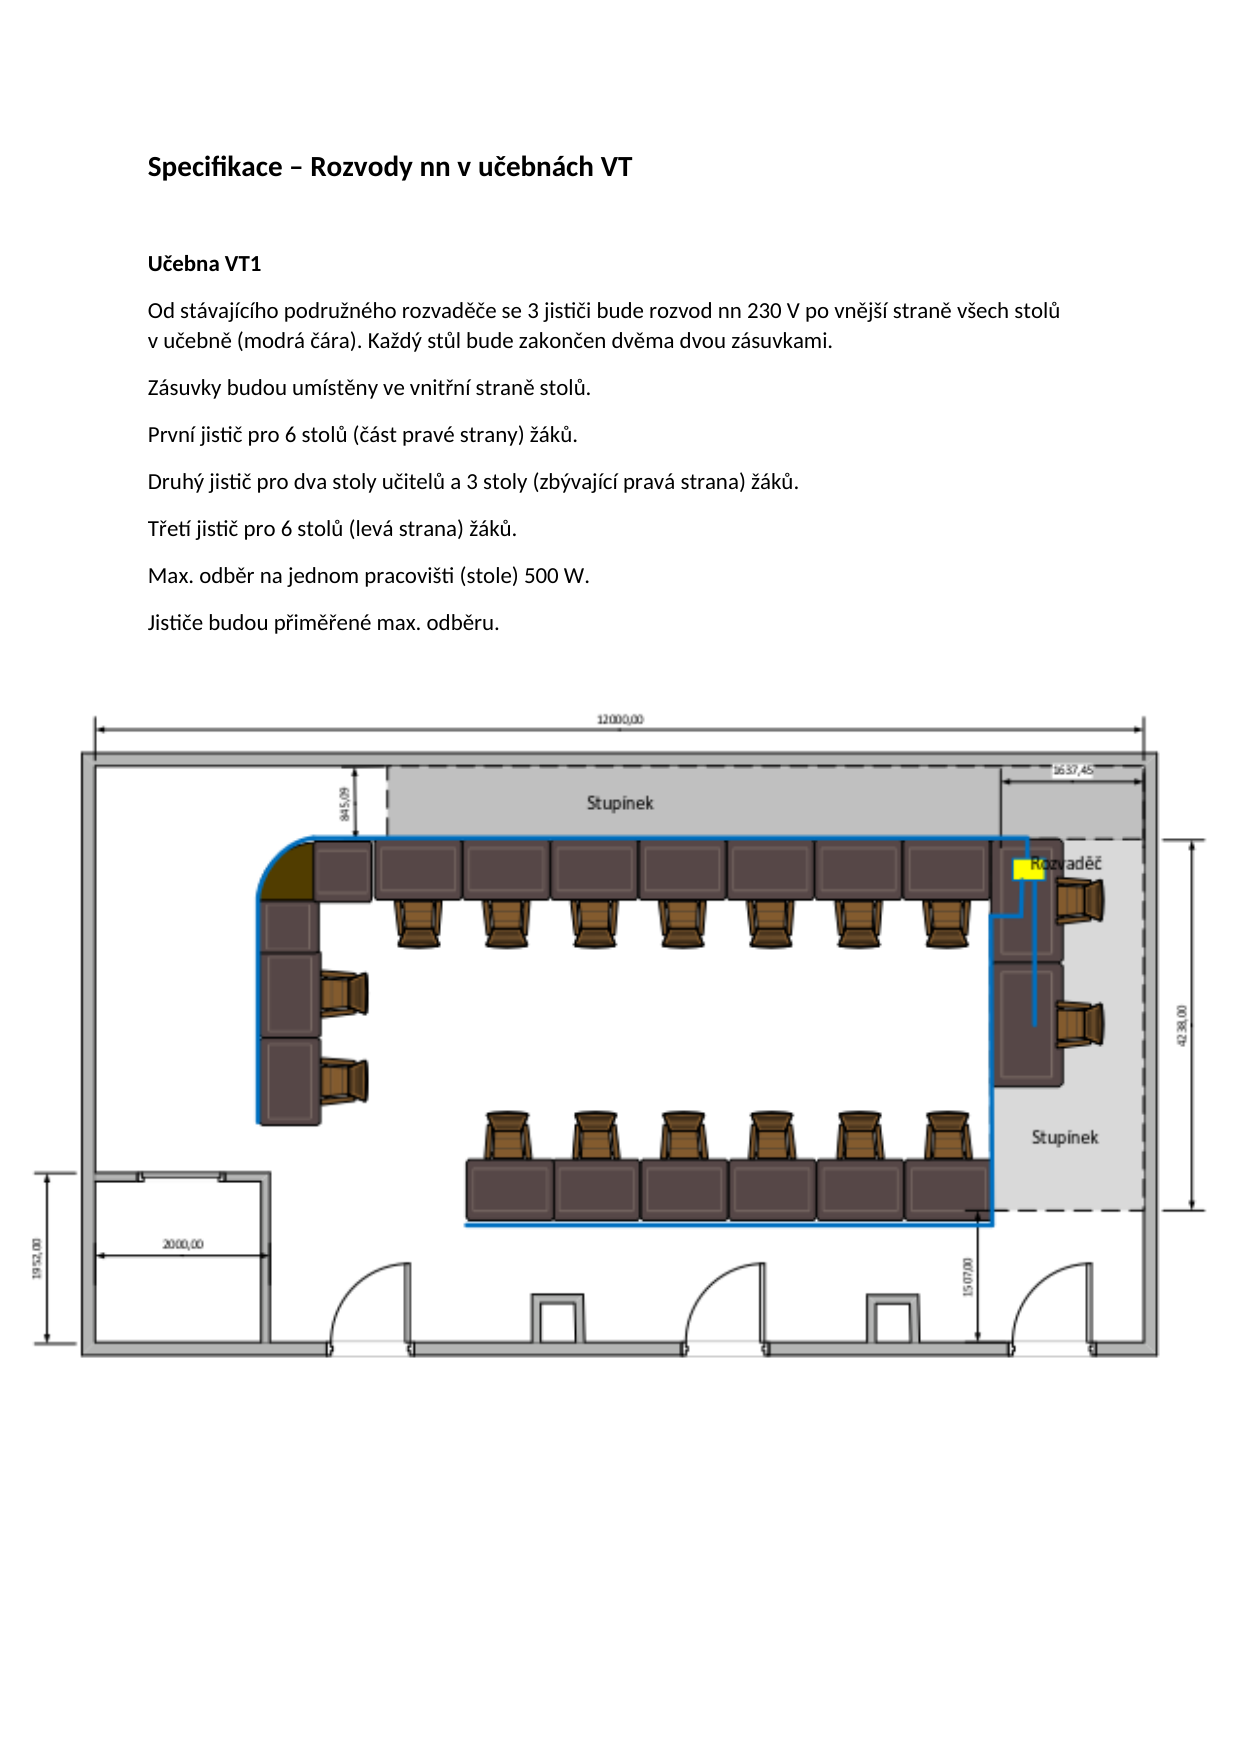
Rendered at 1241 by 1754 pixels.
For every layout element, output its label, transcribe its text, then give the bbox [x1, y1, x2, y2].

text Specifikace – Rozvody nn v učebnách VT [148, 148, 1093, 183]
picture [29, 701, 1224, 1391]
text Max. odběr na jednom pracovišti (stole) 500 W. [148, 561, 1093, 589]
text Třetí jistič pro 6 stolů (levá strana) žáků. [148, 514, 1093, 542]
text Zásuvky budou umístěny ve vnitřní straně stolů. [148, 373, 1093, 402]
text První jistič pro 6 stolů (část pravé strany) žáků. [148, 420, 1093, 448]
text Jističe budou přiměřené max. odběru. [148, 608, 1093, 636]
text Učebna VT1 [148, 249, 1093, 278]
text Druhý jistič pro dva stoly učitelů a 3 stoly (zbývající pravá strana) žáků. [148, 467, 1093, 495]
text Od stávajícího podružného rozvaděče se 3 jističi bude rozvod nn 230 V po vnější straně všech stolů v učebně (modrá čára). Každý stůl bude zakončen dvěma dvou zásuvkami. [148, 296, 1093, 355]
